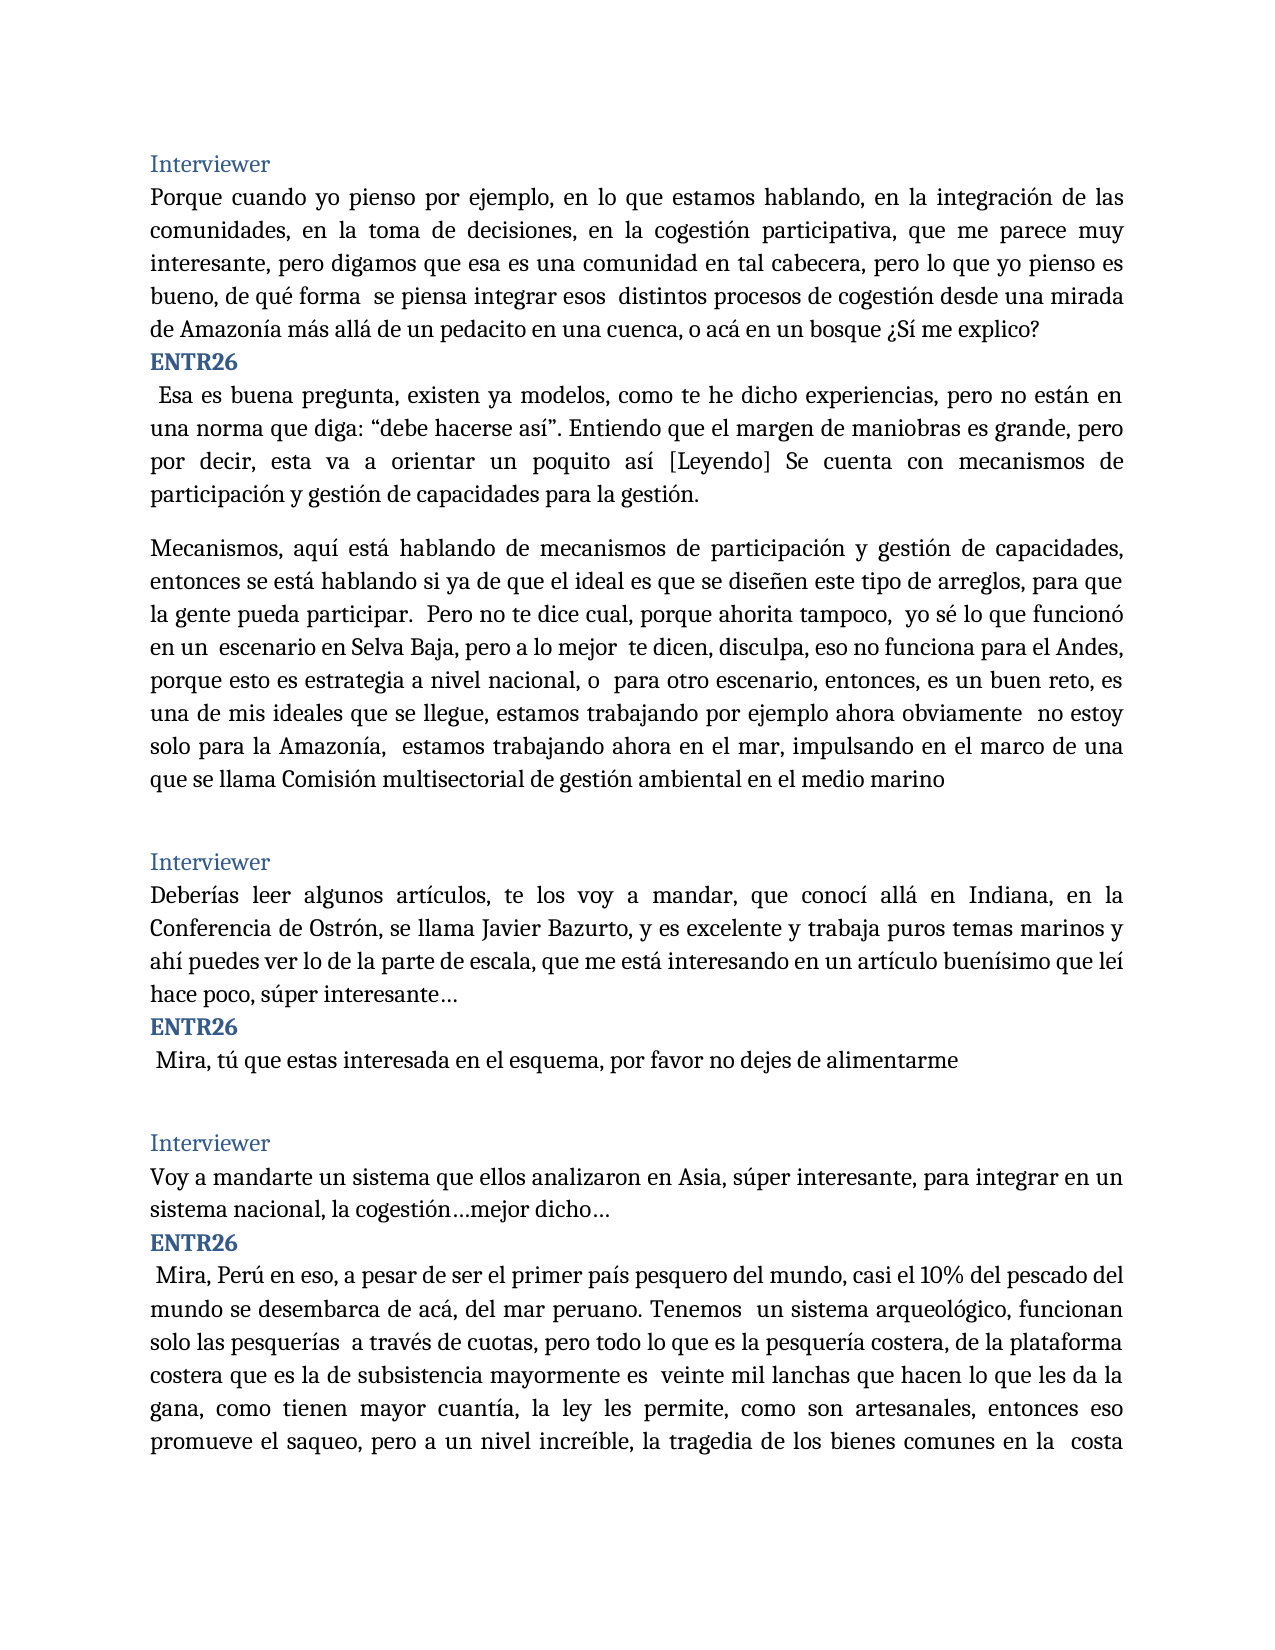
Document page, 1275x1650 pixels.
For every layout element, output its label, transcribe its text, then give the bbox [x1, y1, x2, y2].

subtitle Interviewer Voy a mandarte un sistema que ellos analizaron en Asia, súper interesante, para integrar en un sistema nacional, la cogestión…mejor dicho… [150, 1129, 1125, 1224]
subtitle Interviewer Deberías leer algunos artículos, te los voy a mandar, que conocí allá en Indiana, en la Conferencia de Ostrón, se llama Javier Bazurto, y es excelente y trabaja puros temas marinos y ahí puedes ver lo de la parte de escala, que me está interesando en un artículo buenísimo que leí hace poco, súper interesante… [150, 848, 1125, 1009]
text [150, 1228, 1125, 1455]
text ENTR26 Esa es buena pregunta, existen ya modelos, como te he dicho experiencias, pero no están en una norma que diga: “debe hacerse así”. Entiendo que el margen de maniobras es grande, pero por decir, esta va a orientar un poquito así [Leyendo] Se cuenta con mecanismos de participación y gestión de capacidades para la gestión. [150, 348, 1125, 509]
text Mecanismos, aquí está hablando de mecanismos de participación y gestión de capacidades, entonces se está hablando si ya de que el ideal es que se diseñen este tipo de arreglos, para que la gente pueda participar. Pero no te dice cual, porque ahorita tampoco, yo sé lo que funcionó en un escenario en Selva Baja, pero a lo mejor te dicen, disculpa, eso no funciona para el Andes, porque esto es estrategia a nivel nacional, o para otro escenario, entonces, es un buen reto, es una de mis ideales que se llegue, estamos trabajando por ejemplo ahora obviamente no estoy solo para la Amazonía, estamos trabajando ahora en el mar, impulsando en el marco de una que se llama Comisión multisectorial de gestión ambiental en el medio marino [150, 534, 1125, 794]
text ENTR26 Mira, tú que estas interesada en el esquema, por favor no dejes de alimentarme [150, 1013, 1125, 1075]
subtitle Interviewer Porque cuando yo pienso por ejemplo, en lo que estamos hablando, en la integración de las comunidades, en la toma de decisiones, en la cogestión participativa, que me parece muy interesante, pero digamos que esa es una comunidad en tal cabecera, pero lo que yo pienso es bueno, de qué forma se piensa integrar esos distintos procesos de cogestión desde una mirada de Amazonía más allá de un pedacito en una cuenca, o acá en un bosque ¿Sí me explico? [150, 150, 1125, 344]
